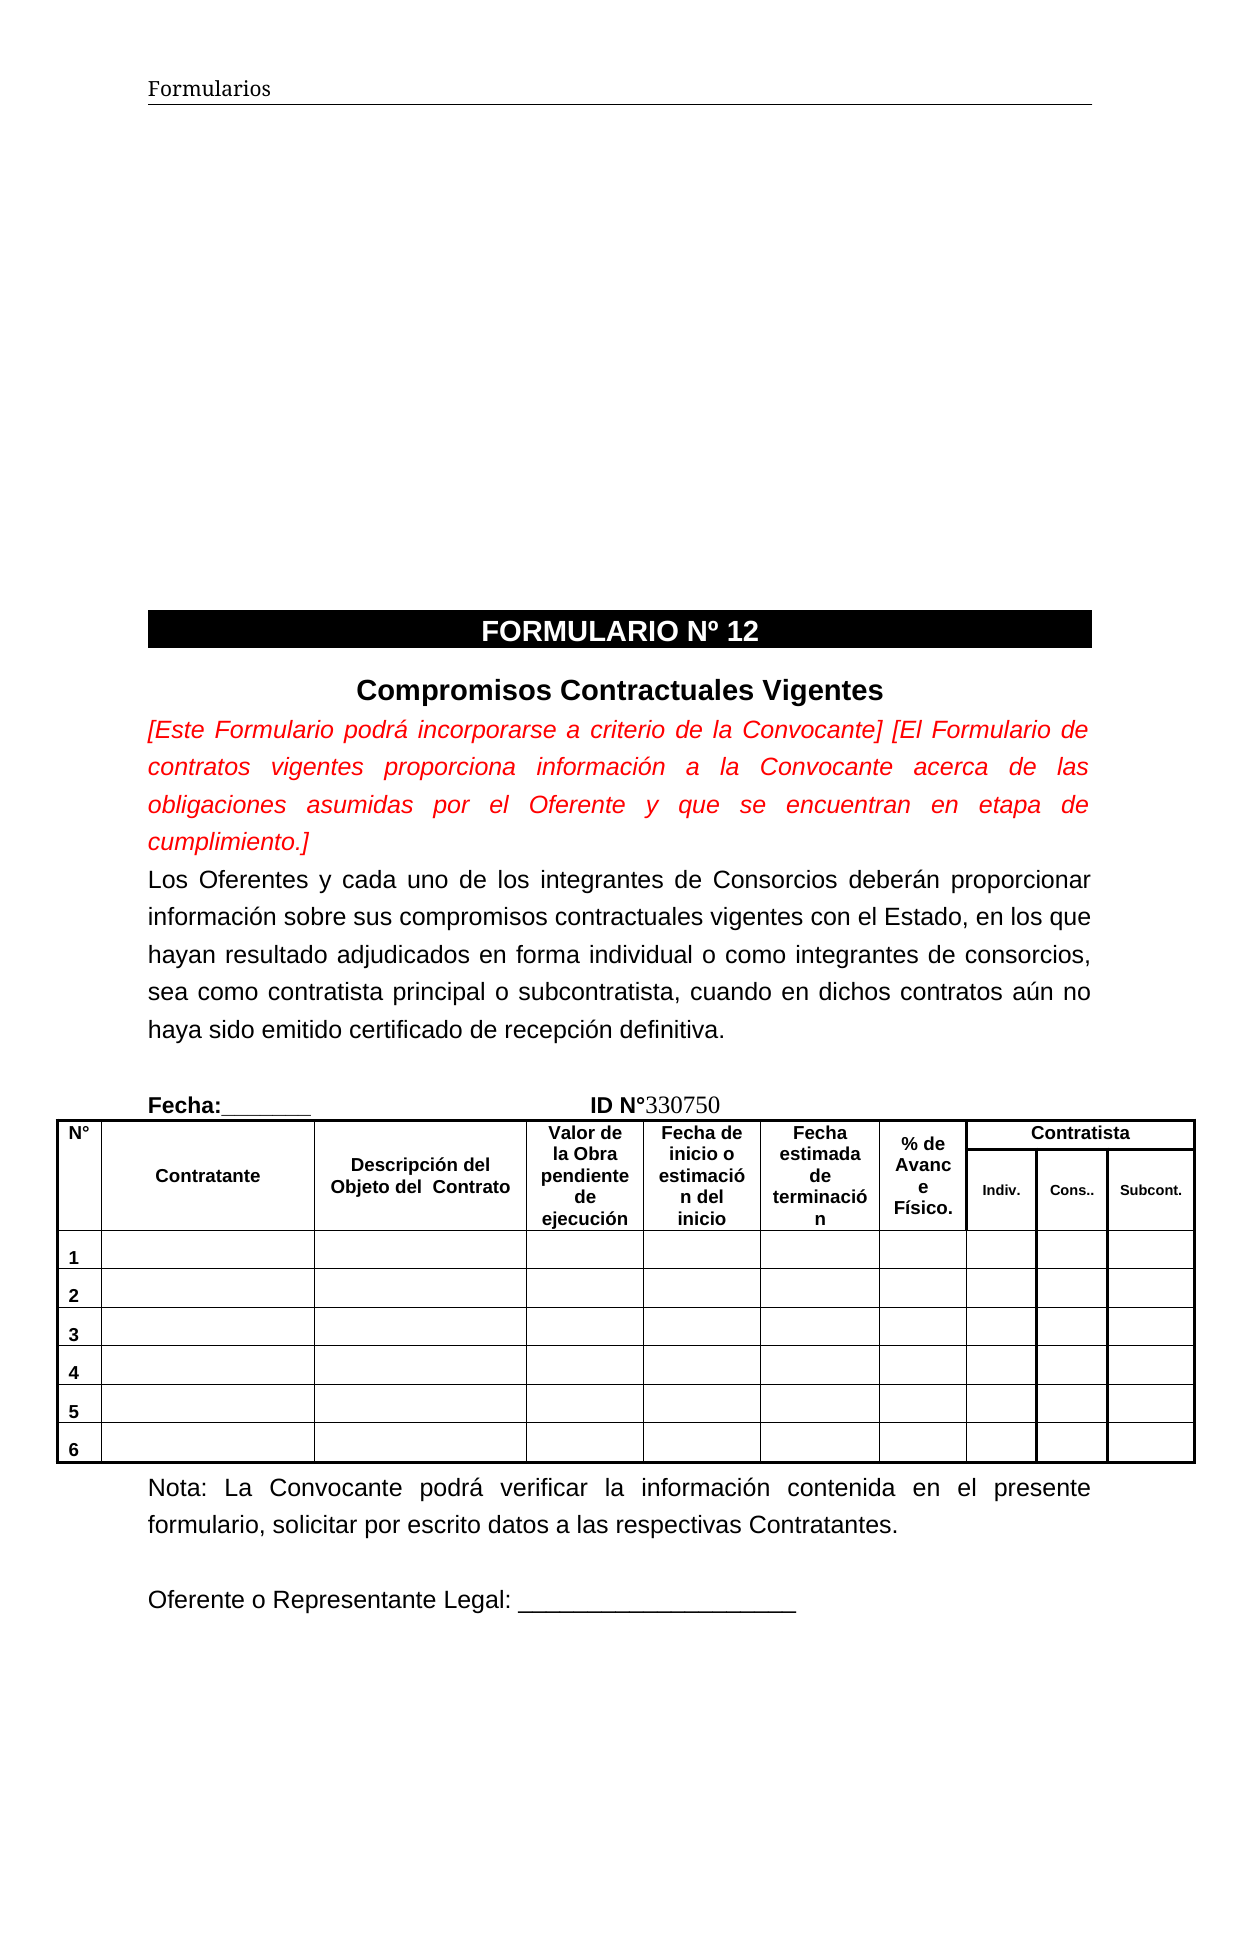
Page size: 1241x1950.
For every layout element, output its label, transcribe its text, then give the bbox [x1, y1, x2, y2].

table_cell [880, 1346, 966, 1384]
table_cell [644, 1346, 760, 1384]
table_header Valor de la Obra pendiente de ejecución [527, 1122, 643, 1229]
table_cell [967, 1346, 1035, 1384]
table_cell [967, 1231, 1035, 1268]
table_header Fecha de inicio o estimación del inicio [644, 1122, 760, 1229]
text Nota: La Convocante podrá verificar la información contenida en el presente formulario, solicitar por escrito datos a las respectivas Contratantes. [148, 1464, 1092, 1539]
table_cell [102, 1269, 314, 1307]
text Los Oferentes y cada uno de los integrantes de Consorcios deberán proporcionar información sobre sus compromisos contractuales vigentes con el Estado, en los que hayan resultado adjudicados en forma individual o como integrantes de consorcios, sea como contratista principal o subcontratista, cuando en dichos contratos aún no haya sido emitido certificado de recepción definitiva. [148, 856, 1092, 1043]
table_cell [880, 1423, 966, 1461]
table_cell [315, 1269, 526, 1307]
table_cell [761, 1269, 879, 1307]
table_cell [527, 1423, 643, 1461]
table_cell [315, 1423, 526, 1461]
table_cell [1038, 1346, 1106, 1384]
subtitle FORMULARIO Nº 12 [148, 610, 1092, 648]
text Oferente o Representante Legal: ____________________ [148, 1576, 1092, 1614]
table_cell [315, 1385, 526, 1422]
table_cell [102, 1231, 314, 1268]
table_cell [967, 1385, 1035, 1422]
table_cell [644, 1269, 760, 1307]
table_cell [315, 1231, 526, 1268]
table_cell [880, 1385, 966, 1422]
table_cell 3 [59, 1308, 101, 1345]
table_cell [1038, 1231, 1106, 1268]
table_cell [1038, 1423, 1106, 1461]
table_cell [967, 1269, 1035, 1307]
table_cell [644, 1385, 760, 1422]
table_cell Indiv. [968, 1151, 1035, 1229]
table_cell [102, 1346, 314, 1384]
table_cell 6 [59, 1423, 101, 1461]
table_cell [527, 1269, 643, 1307]
text Fecha:_______ ID N°330750 [148, 1081, 1092, 1118]
table_header % de Avance Físico. [880, 1122, 965, 1229]
table_cell [1109, 1385, 1193, 1422]
table_cell [644, 1231, 760, 1268]
table_cell [644, 1308, 760, 1345]
table_cell [761, 1231, 879, 1268]
table_header N° [59, 1122, 101, 1229]
table_cell [1109, 1231, 1193, 1268]
table_cell Subcont. [1109, 1151, 1193, 1229]
table_cell [644, 1423, 760, 1461]
table_cell [315, 1308, 526, 1345]
table_cell [527, 1346, 643, 1384]
table_cell [102, 1385, 314, 1422]
table_cell [761, 1346, 879, 1384]
table_cell [761, 1423, 879, 1461]
table_cell [527, 1385, 643, 1422]
table_cell [880, 1231, 966, 1268]
table_cell [527, 1231, 643, 1268]
table_cell [527, 1308, 643, 1345]
table_cell [761, 1385, 879, 1422]
subtitle Compromisos Contractuales Vigentes [148, 668, 1092, 706]
table_cell [1109, 1423, 1193, 1461]
table_header Fecha estimada de terminación [761, 1122, 879, 1229]
table_cell [967, 1308, 1035, 1345]
table_cell [1038, 1269, 1106, 1307]
table_cell [1109, 1308, 1193, 1345]
text [Este Formulario podrá incorporarse a criterio de la Convocante] [El Formulario de contratos vigentes proporciona información a la Convocante acerca de las obligaciones asumidas por el Oferente y que se encuentran en etapa de cumplimiento.] [148, 706, 1092, 856]
table_header Descripción del Objeto del Contrato [315, 1122, 526, 1229]
table_cell [880, 1308, 966, 1345]
table_cell 1 [59, 1231, 101, 1268]
table_cell [761, 1308, 879, 1345]
table_cell [102, 1423, 314, 1461]
table_cell [1038, 1385, 1106, 1422]
table_cell [880, 1269, 966, 1307]
table_cell 4 [59, 1346, 101, 1384]
table_cell 2 [59, 1269, 101, 1307]
table_cell [967, 1423, 1035, 1461]
table_cell [1109, 1269, 1193, 1307]
table_cell 5 [59, 1385, 101, 1422]
table_cell [1038, 1308, 1106, 1345]
table_cell [315, 1346, 526, 1384]
table_cell [102, 1308, 314, 1345]
table_cell [1109, 1346, 1193, 1384]
table_header Contratista [968, 1122, 1193, 1148]
table_header Contratante [102, 1122, 314, 1229]
table_cell Cons.. [1038, 1151, 1106, 1229]
